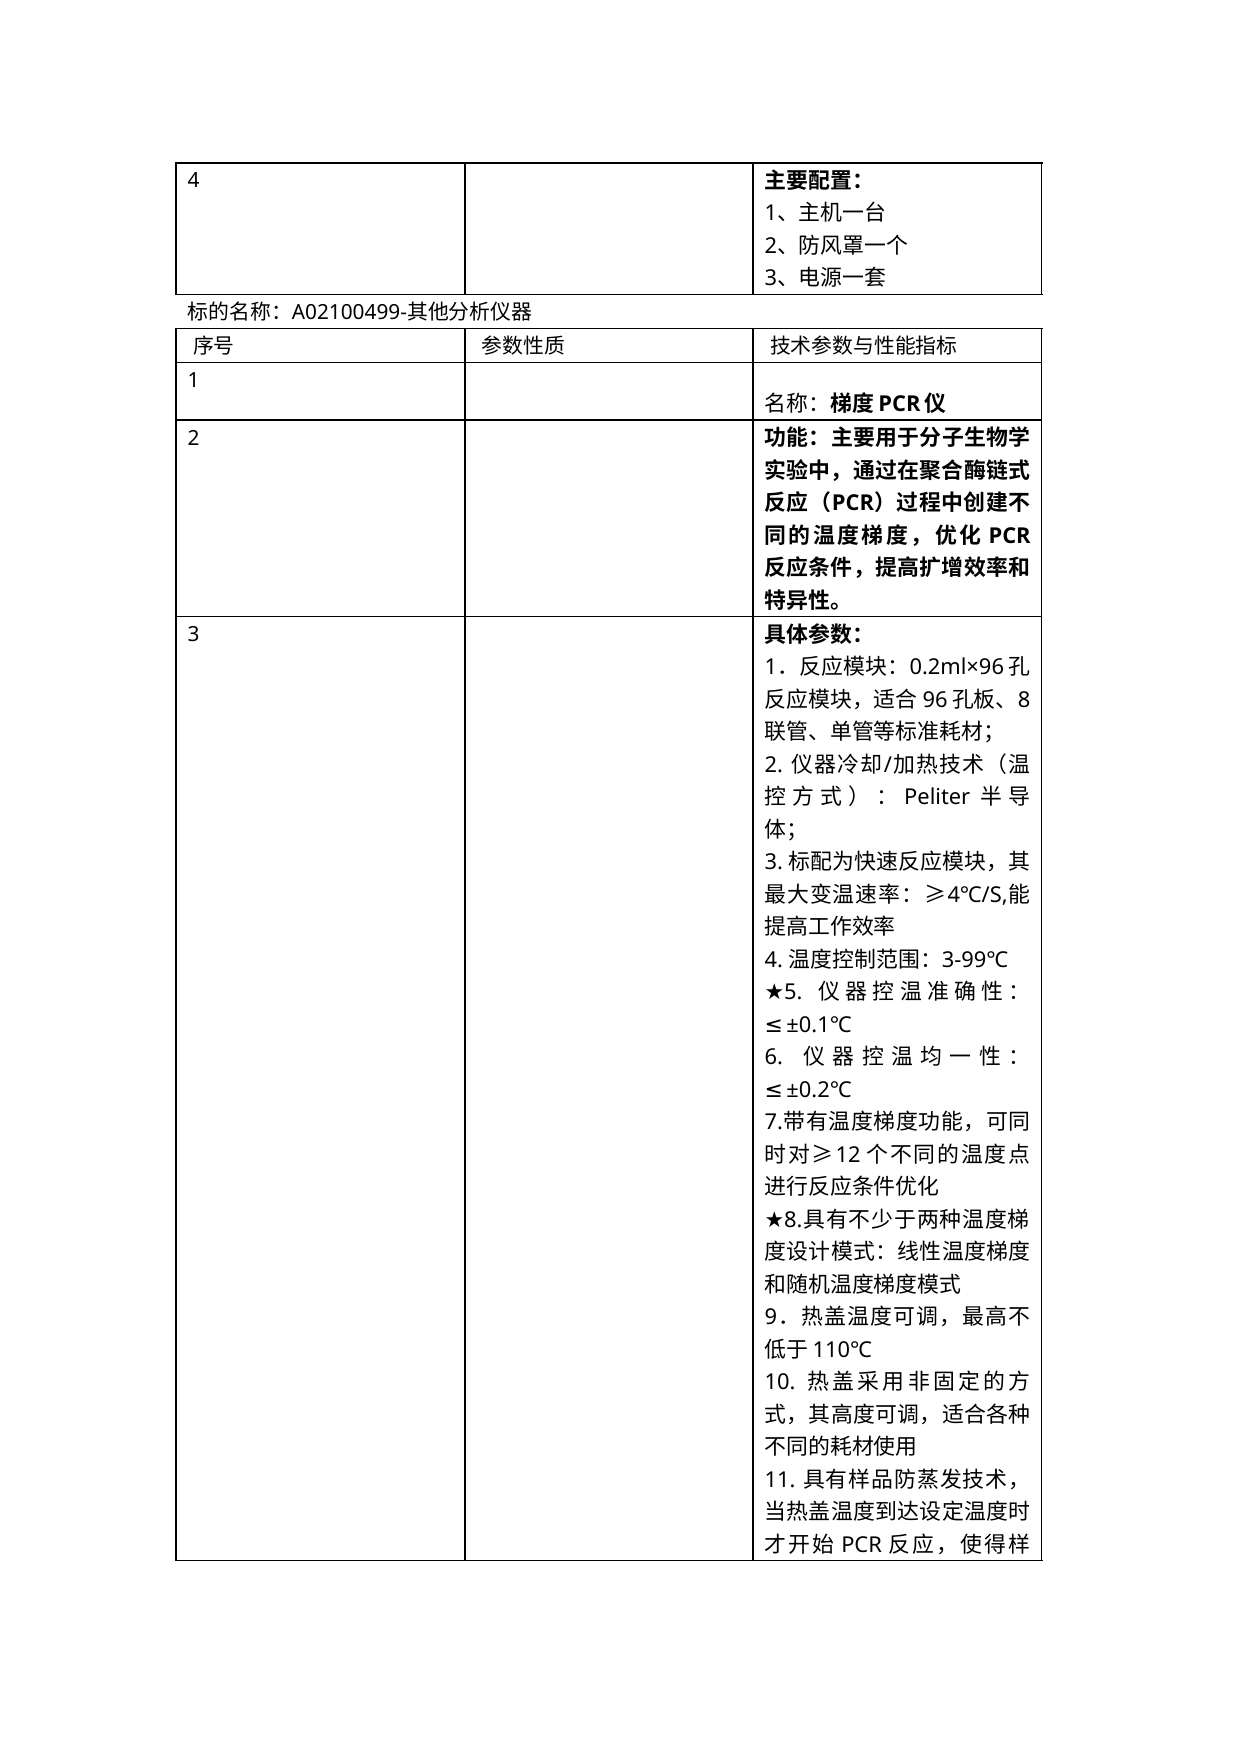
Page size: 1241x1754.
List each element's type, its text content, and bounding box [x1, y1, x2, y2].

table_cell 3 [177, 617, 464, 1560]
table_cell [466, 421, 752, 616]
table_cell 名称：梯度PCR仪 [754, 363, 1041, 419]
table_cell 4 [177, 164, 464, 293]
table_header 技术参数与性能指标 [754, 329, 1041, 362]
table_cell 主要配置： 1、主机一台 2、防风罩一个 3、电源一套 [754, 164, 1041, 293]
table_cell 1 [177, 363, 464, 419]
table_header 序号 [177, 329, 464, 362]
table_cell [466, 363, 752, 419]
table_cell 2 [177, 421, 464, 616]
text 标的名称：A02100499-其他分析仪器 [187, 295, 1053, 328]
table_header 参数性质 [466, 329, 752, 362]
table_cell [754, 617, 1041, 1560]
table_cell [466, 617, 752, 1560]
table_cell 功能：主要用于分子生物学实验中，通过在聚合酶链式反应（PCR）过程中创建不同的温度梯度，优化PCR反应条件，提高扩增效率和特异性。 [754, 421, 1041, 616]
table_cell [466, 164, 752, 293]
